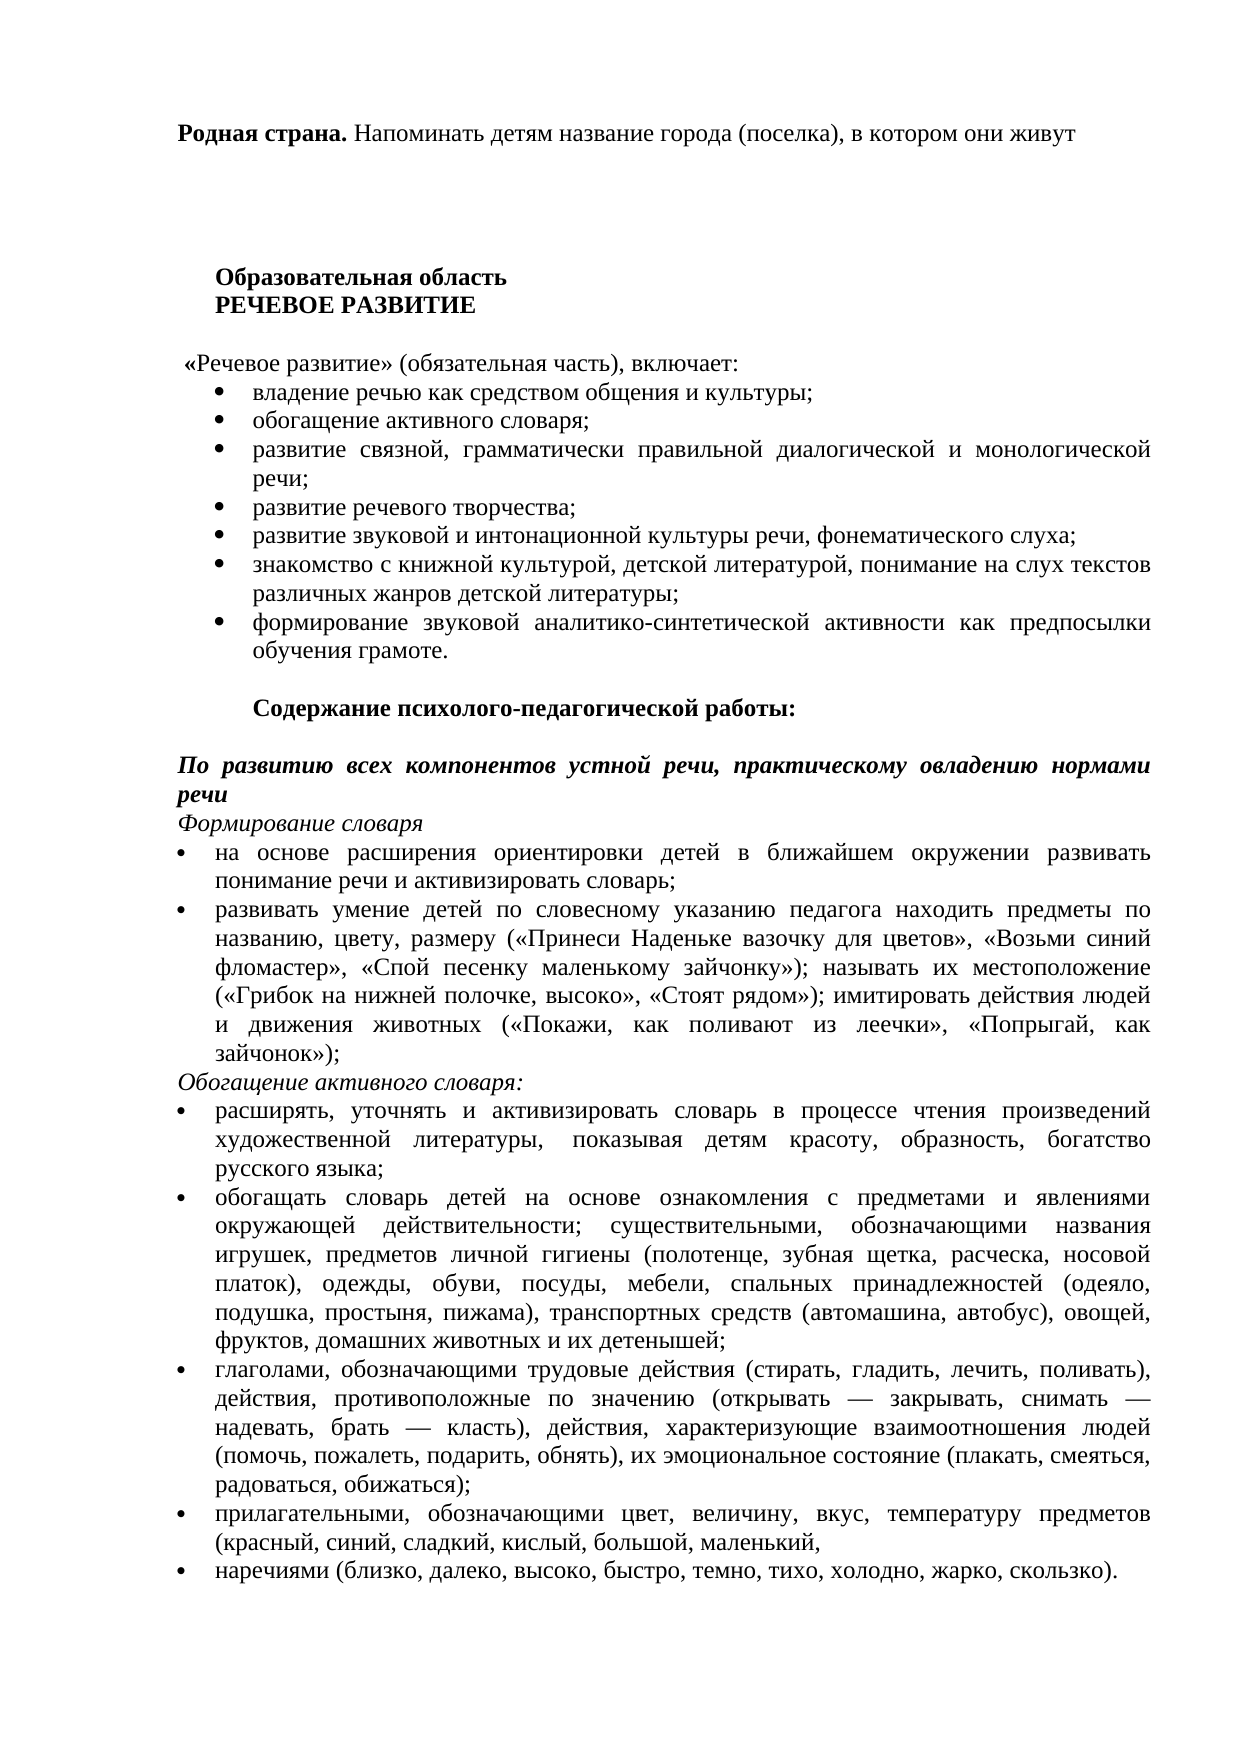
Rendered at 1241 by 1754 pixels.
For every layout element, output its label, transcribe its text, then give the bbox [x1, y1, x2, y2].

list развивать умение детей по словесному указанию педагога находить предметы по названию, цвету, размеру («Принеси Наденьке вазочку для цветов», «Возьми синий фломастер», «Спой песенку маленькому зайчонку»); называть их местоположение («Грибок на нижней полочке, высоко», «Стоят рядом»); имитировать действия людей и движения животных («Покажи, как поливают из леечки», «Попрыгай, как зайчонок»); [177, 894, 1152, 1067]
text Образовательная область [215, 262, 1152, 291]
text Формирование словаря [177, 808, 1152, 837]
text РЕЧЕВОЕ РАЗВИТИЕ [215, 291, 1152, 319]
text «Речевое развитие» (обязательная часть), включает: [177, 348, 1152, 377]
list прилагательными, обозначающими цвет, величину, вкус, температуру предметов (красный, синий, сладкий, кислый, большой, маленький, [177, 1498, 1152, 1556]
list развитие речевого творчества; [215, 492, 1152, 521]
list глаголами, обозначающими трудовые действия (стирать, гладить, лечить, поливать), действия, противоположные по значению (открывать — закрывать, снимать — надевать, брать — класть), действия, характеризующие взаимоотношения людей (помочь, пожалеть, подарить, обнять), их эмоциональное состояние (плакать, смеяться, радоваться, обижаться); [177, 1354, 1152, 1498]
list наречиями (близко, далеко, высоко, быстро, темно, тихо, холодно, жарко, скользко). [177, 1556, 1152, 1584]
text Обогащение активного словаря: [177, 1067, 1152, 1096]
list развитие звуковой и интонационной культуры речи, фонематического слуха; [215, 521, 1152, 549]
text По развитию всех компонентов устной речи, практическому овладению нормами речи [177, 751, 1152, 808]
text Содержание психолого-педагогической работы: [252, 693, 1152, 722]
list расширять, уточнять и активизировать словарь в процессе чтения произведений художественной литературы, показывая детям красоту, образность, богатство русского языка; [177, 1096, 1152, 1182]
list развитие связной, грамматически правильной диалогической и монологической речи; [215, 434, 1152, 492]
list обогащать словарь детей на основе ознакомления с предметами и явлениями окружающей действительности; существительными, обозначающими названия игрушек, предметов личной гигиены (полотенце, зубная щетка, расческа, носовой платок), одежды, обуви, посуды, мебели, спальных принадлежностей (одеяло, подушка, простыня, пижама), транспортных средств (автомашина, автобус), овощей, фруктов, домашних животных и их детенышей; [177, 1182, 1152, 1354]
list на основе расширения ориентировки детей в ближайшем окружении развивать понимание речи и активизировать словарь; [177, 837, 1152, 894]
list формирование звуковой аналитико-синтетической активности как предпосылки обучения грамоте. [215, 607, 1152, 664]
text Родная страна. Напоминать детям название города (поселка), в котором они живут [177, 118, 1152, 147]
list владение речью как средством общения и культуры; [215, 377, 1152, 406]
list обогащение активного словаря; [215, 406, 1152, 434]
list знакомство с книжной культурой, детской литературой, понимание на слух текстов различных жанров детской литературы; [215, 549, 1152, 607]
